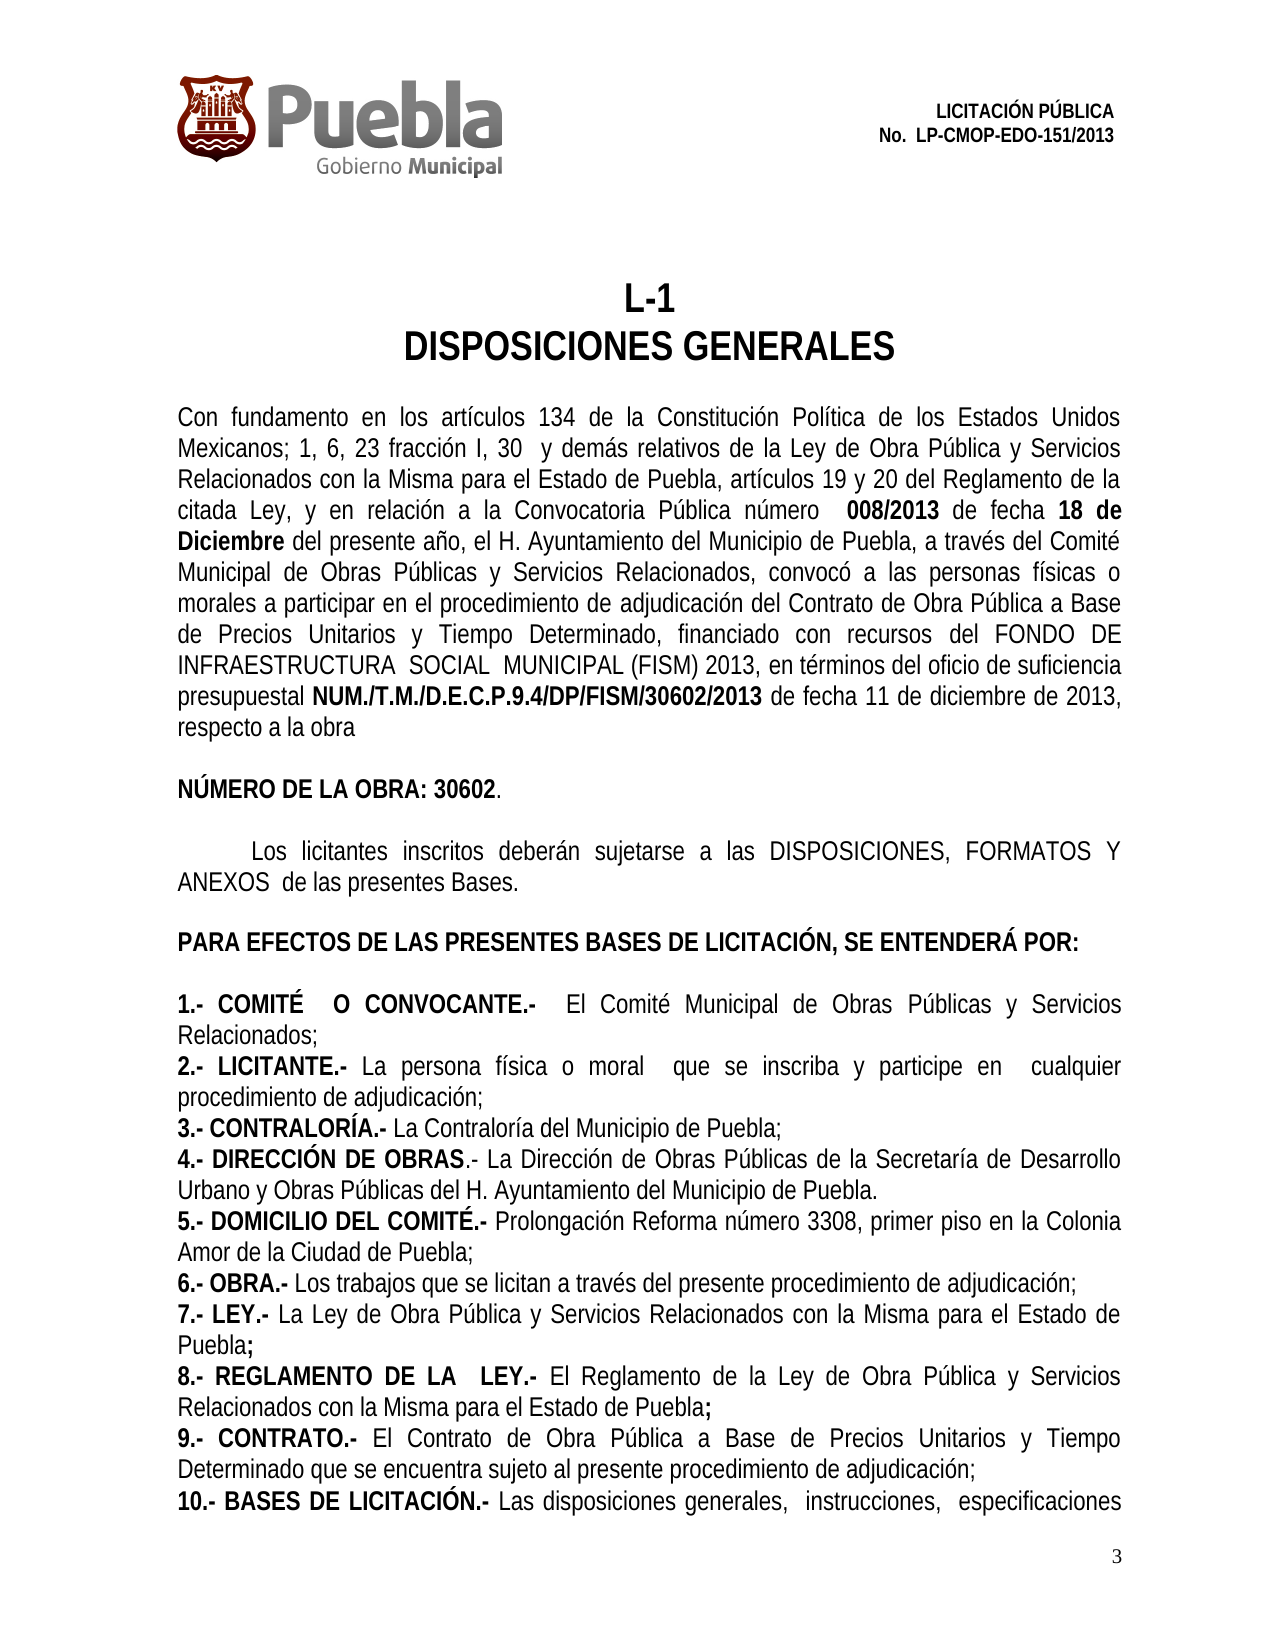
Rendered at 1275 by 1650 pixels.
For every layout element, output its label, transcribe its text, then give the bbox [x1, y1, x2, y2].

text DISPOSICIONES GENERALES [177, 322, 1122, 369]
text 6.- OBRA.- Los trabajos que se licitan a través del presente procedimiento de adjudicación; [177, 1267, 1122, 1298]
text PARA EFECTOS DE LAS PRESENTES BASES DE LICITACIÓN, SE ENTENDERÁ POR: [177, 926, 1122, 957]
text 8.- REGLAMENTO DE LA LEY.- El Reglamento de la Ley de Obra Pública y Servicios Relacionados con la Misma para el Estado de Puebla; [177, 1361, 1122, 1423]
text 9.- CONTRATO.- El Contrato de Obra Pública a Base de Precios Unitarios y Tiempo Determinado que se encuentra sujeto al presente procedimiento de adjudicación; [177, 1423, 1122, 1485]
picture [177, 75, 502, 178]
text 4.- DIRECCIÓN DE OBRAS.- La Dirección de Obras Públicas de la Secretaría de Desarrollo Urbano y Obras Públicas del H. Ayuntamiento del Municipio de Puebla. [177, 1143, 1122, 1205]
text 1.- COMITÉ O CONVOCANTE.- El Comité Municipal de Obras Públicas y Servicios Relacionados; [177, 988, 1122, 1050]
text 7.- LEY.- La Ley de Obra Pública y Servicios Relacionados con la Misma para el Estado de Puebla; [177, 1298, 1122, 1361]
text L-1 [177, 274, 1122, 322]
text 5.- DOMICILIO DEL COMITÉ.- Prolongación Reforma número 3308, primer piso en la Colonia Amor de la Ciudad de Puebla; [177, 1205, 1122, 1267]
text 3.- CONTRALORÍA.- La Contraloría del Municipio de Puebla; [177, 1112, 1122, 1143]
text NÚMERO DE LA OBRA: 30602. [177, 773, 1122, 804]
text Con fundamento en los artículos 134 de la Constitución Política de los Estados Unidos Mexicanos; 1, 6, 23 fracción I, 30 y demás relativos de la Ley de Obra Pública y Servicios Relacionados con la Misma para el Estado de Puebla, artículos 19 y 20 del Reglamento de la citada Ley, y en relación a la Convocatoria Pública número 008/2013 de fecha 18 de Diciembre del presente año, el H. Ayuntamiento del Municipio de Puebla, a través del Comité Municipal de Obras Públicas y Servicios Relacionados, convocó a las personas físicas o morales a participar en el procedimiento de adjudicación del Contrato de Obra Pública a Base de Precios Unitarios y Tiempo Determinado, financiado con recursos del FONDO DE INFRAESTRUCTURA SOCIAL MUNICIPAL (FISM) 2013, en términos del oficio de suficiencia presupuestal NUM./T.M./D.E.C.P.9.4/DP/FISM/30602/2013 de fecha 11 de diciembre de 2013, respecto a la obra [177, 401, 1122, 742]
text 2.- LICITANTE.- La persona física o moral que se inscriba y participe en cualquier procedimiento de adjudicación; [177, 1050, 1122, 1112]
text Los licitantes inscritos deberán sujetarse a las DISPOSICIONES, FORMATOS Y ANEXOS de las presentes Bases. [177, 835, 1122, 897]
